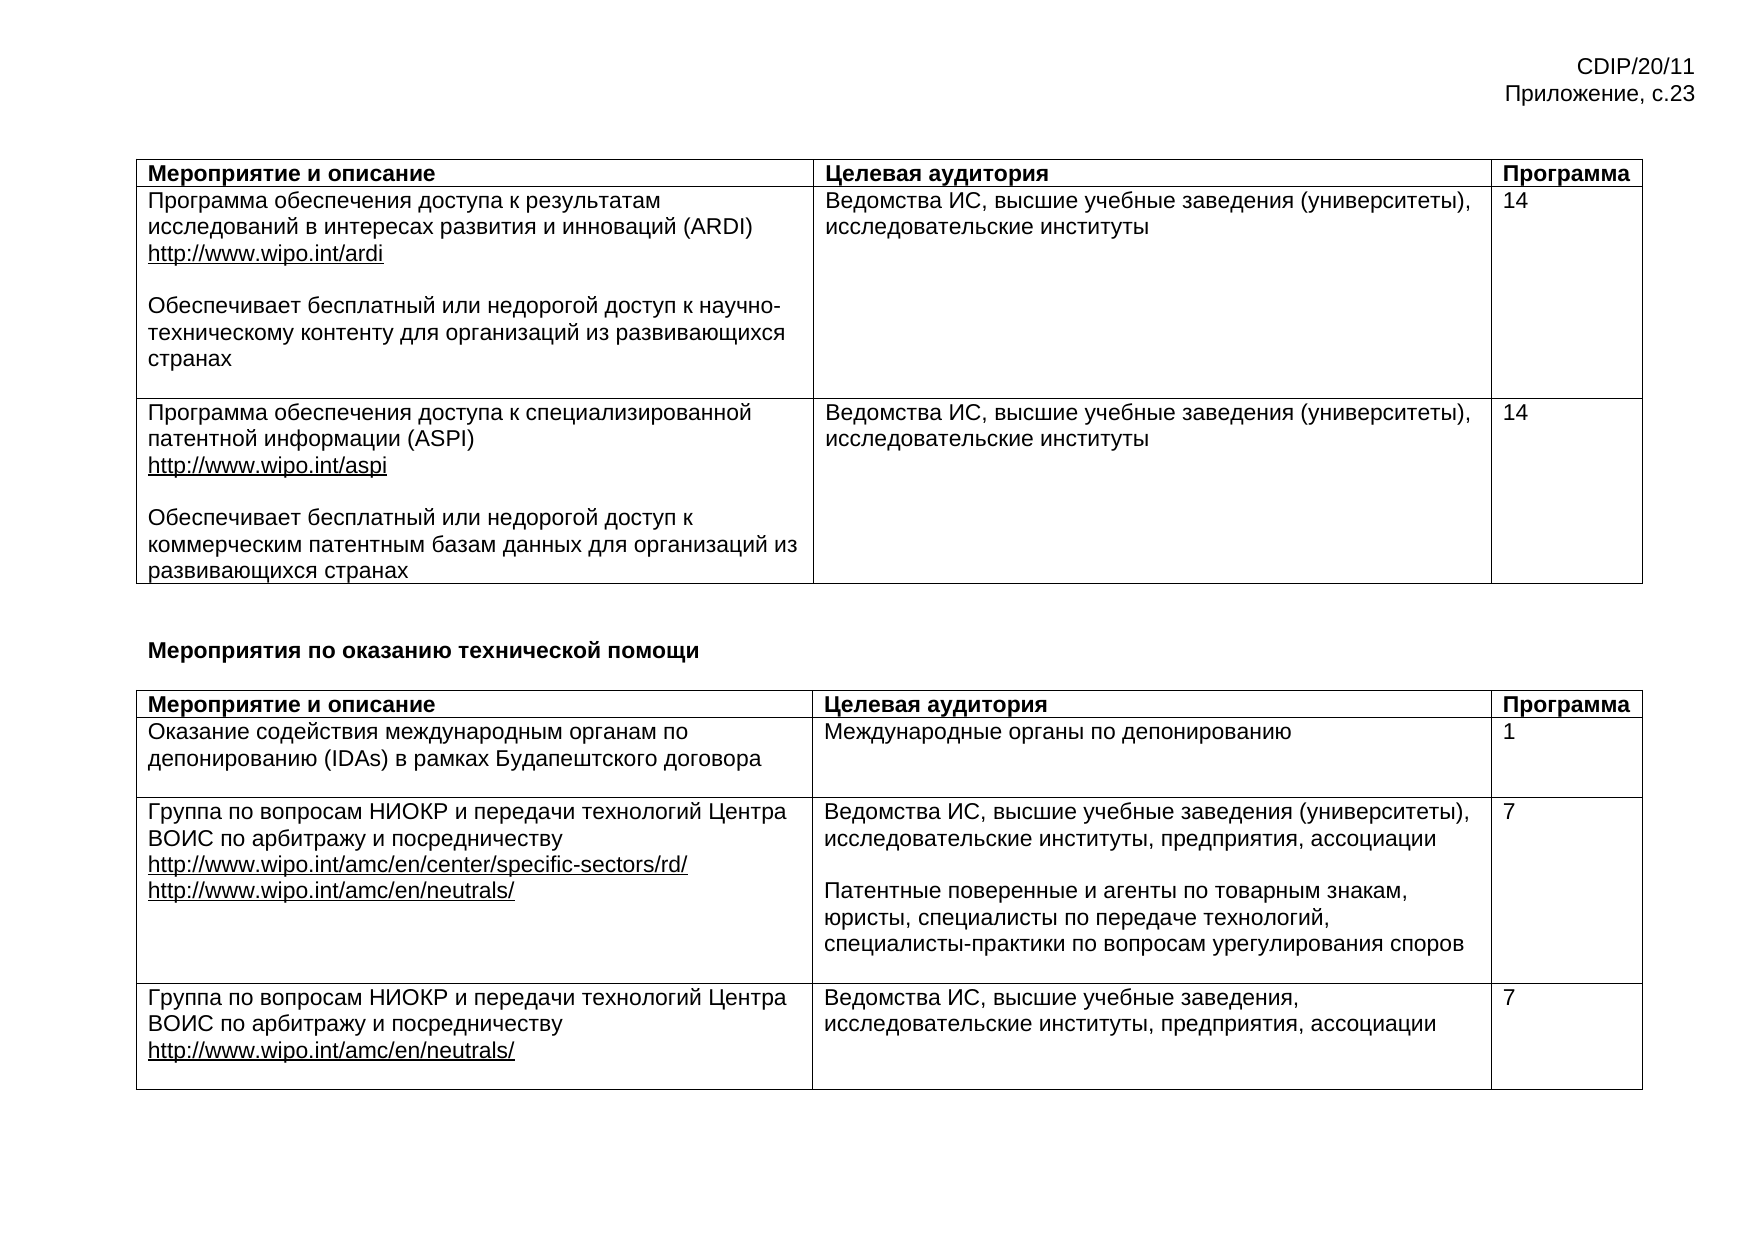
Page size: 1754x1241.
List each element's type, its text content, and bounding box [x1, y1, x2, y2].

table_cell Группа по вопросам НИОКР и передачи технологий Центра ВОИС по арбитражу и посредничеству http://www.wipo.int/amc/en/neutrals/ [137, 984, 812, 1089]
table_cell Ведомства ИС, высшие учебные заведения (университеты), исследовательские институты, предприятия, ассоциации Патентные поверенные и агенты по товарным знакам, юристы, специалисты по передаче технологий, специалисты-практики по вопросам урегулирования споров [813, 798, 1491, 983]
table_cell 7 [1492, 798, 1642, 983]
table_cell 14 [1492, 399, 1642, 583]
table_cell 7 [1492, 984, 1642, 1089]
table_header Мероприятие и описание [137, 691, 812, 717]
table_cell Ведомства ИС, высшие учебные заведения (университеты), исследовательские институты [814, 399, 1491, 583]
table_header Мероприятие и описание [137, 160, 813, 186]
table_cell Ведомства ИС, высшие учебные заведения, исследовательские институты, предприятия, ассоциации [813, 984, 1491, 1089]
text Мероприятия по оказанию технической помощи [148, 637, 1695, 663]
table_cell Программа обеспечения доступа к результатам исследований в интересах развития и инноваций (ARDI) http://www.wipo.int/ardi Обеспечивает бесплатный или недорогой доступ к научно-техническому контенту для организаций из развивающихся странах [137, 187, 813, 398]
table_cell Ведомства ИС, высшие учебные заведения (университеты), исследовательские институты [814, 187, 1491, 398]
table_header Целевая аудитория [813, 691, 1491, 717]
table_header Программа [1492, 691, 1642, 717]
table_cell Оказание содействия международным органам по депонированию (IDAs) в рамках Будапештского договора [137, 718, 812, 797]
table_cell Международные органы по депонированию [813, 718, 1491, 797]
table_cell 1 [1492, 718, 1642, 797]
table_header Целевая аудитория [814, 160, 1491, 186]
table_header Программа [1492, 160, 1642, 186]
table_cell Группа по вопросам НИОКР и передачи технологий Центра ВОИС по арбитражу и посредничеству http://www.wipo.int/amc/en/center/specific-sectors/rd/ http://www.wipo.int/amc/en/neutrals/ [137, 798, 812, 983]
table_cell 14 [1492, 187, 1642, 398]
table_cell Программа обеспечения доступа к специализированной патентной информации (ASPI) http://www.wipo.int/aspi Обеспечивает бесплатный или недорогой доступ к коммерческим патентным базам данных для организаций из развивающихся странах [137, 399, 813, 583]
